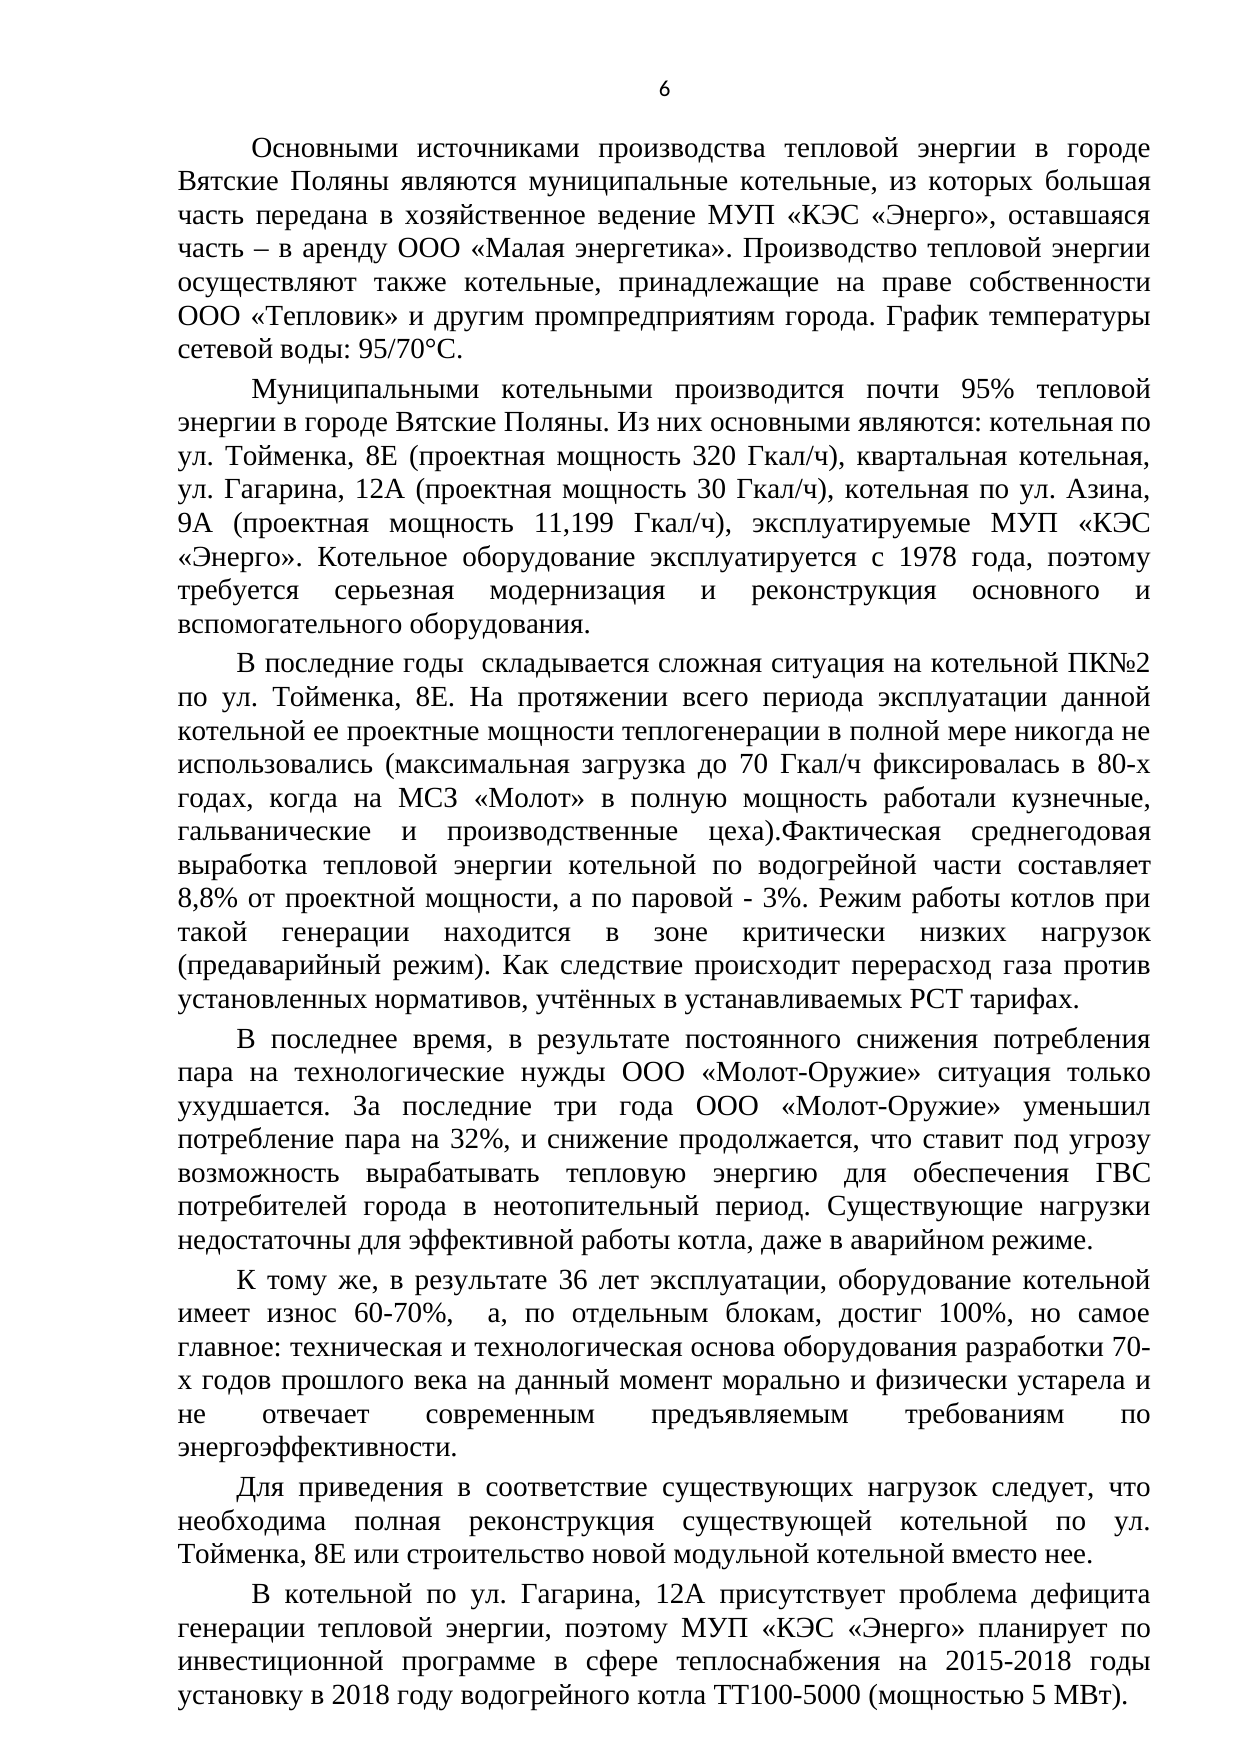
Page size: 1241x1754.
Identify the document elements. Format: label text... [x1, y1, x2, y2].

text В последнее время, в результате постоянного снижения потребления пара на технологические нужды ООО «Молот-Оружие» ситуация только ухудшается. За последние три года ООО «Молот-Оружие» уменьшил потребление пара на 32%, и снижение продолжается, что ставит под угрозу возможность вырабатывать тепловую энергию для обеспечения ГВС потребителей города в неотопительный период. Существующие нагрузки недостаточны для эффективной работы котла, даже в аварийном режиме. [177, 1021, 1152, 1256]
text Основными источниками производства тепловой энергии в городе Вятские Поляны являются муниципальные котельные, из которых большая часть передана в хозяйственное ведение МУП «КЭС «Энерго», оставшаяся часть – в аренду ООО «Малая энергетика». Производство тепловой энергии осуществляют также котельные, принадлежащие на праве собственности ООО «Тепловик» и другим промпредприятиям города. График температуры сетевой воды: 95/70°С. [177, 130, 1152, 365]
text В котельной по ул. Гагарина, 12А присутствует проблема дефицита генерации тепловой энергии, поэтому МУП «КЭС «Энерго» планирует по инвестиционной программе в сфере теплоснабжения на 2015-2018 годы установку в 2018 году водогрейного котла ТТ100-5000 (мощностью 5 МВт). [177, 1576, 1152, 1710]
text К тому же, в результате 36 лет эксплуатации, оборудование котельной имеет износ 60-70%, а, по отдельным блокам, достиг 100%, но самое главное: техническая и технологическая основа оборудования разработки 70-х годов прошлого века на данный момент морально и физически устарела и не отвечает современным предъявляемым требованиям по энергоэффективности. [177, 1262, 1152, 1463]
text Муниципальными котельными производится почти 95% тепловой энергии в городе Вятские Поляны. Из них основными являются: котельная по ул. Тойменка, 8Е (проектная мощность 320 Гкал/ч), квартальная котельная, ул. Гагарина, 12А (проектная мощность 30 Гкал/ч), котельная по ул. Азина, 9А (проектная мощность 11,199 Гкал/ч), эксплуатируемые МУП «КЭС «Энерго». Котельное оборудование эксплуатируется с 1978 года, поэтому требуется серьезная модернизация и реконструкция основного и вспомогательного оборудования. [177, 371, 1152, 639]
text В последние годы складывается сложная ситуация на котельной ПК№2 по ул. Тойменка, 8Е. На протяжении всего периода эксплуатации данной котельной ее проектные мощности теплогенерации в полной мере никогда не использовались (максимальная загрузка до 70 Гкал/ч фиксировалась в 80-х годах, когда на МСЗ «Молот» в полную мощность работали кузнечные, гальванические и производственные цеха).Фактическая среднегодовая выработка тепловой энергии котельной по водогрейной части составляет 8,8% от проектной мощности, а по паровой - 3%. Режим работы котлов при такой генерации находится в зоне критически низких нагрузок (предаварийный режим). Как следствие происходит перерасход газа против установленных нормативов, учтённых в устанавливаемых РСТ тарифах. [177, 646, 1152, 1014]
text Для приведения в соответствие существующих нагрузок следует, что необходима полная реконструкция существующей котельной по ул. Тойменка, 8Е или строительство новой модульной котельной вместо нее. [177, 1469, 1152, 1570]
